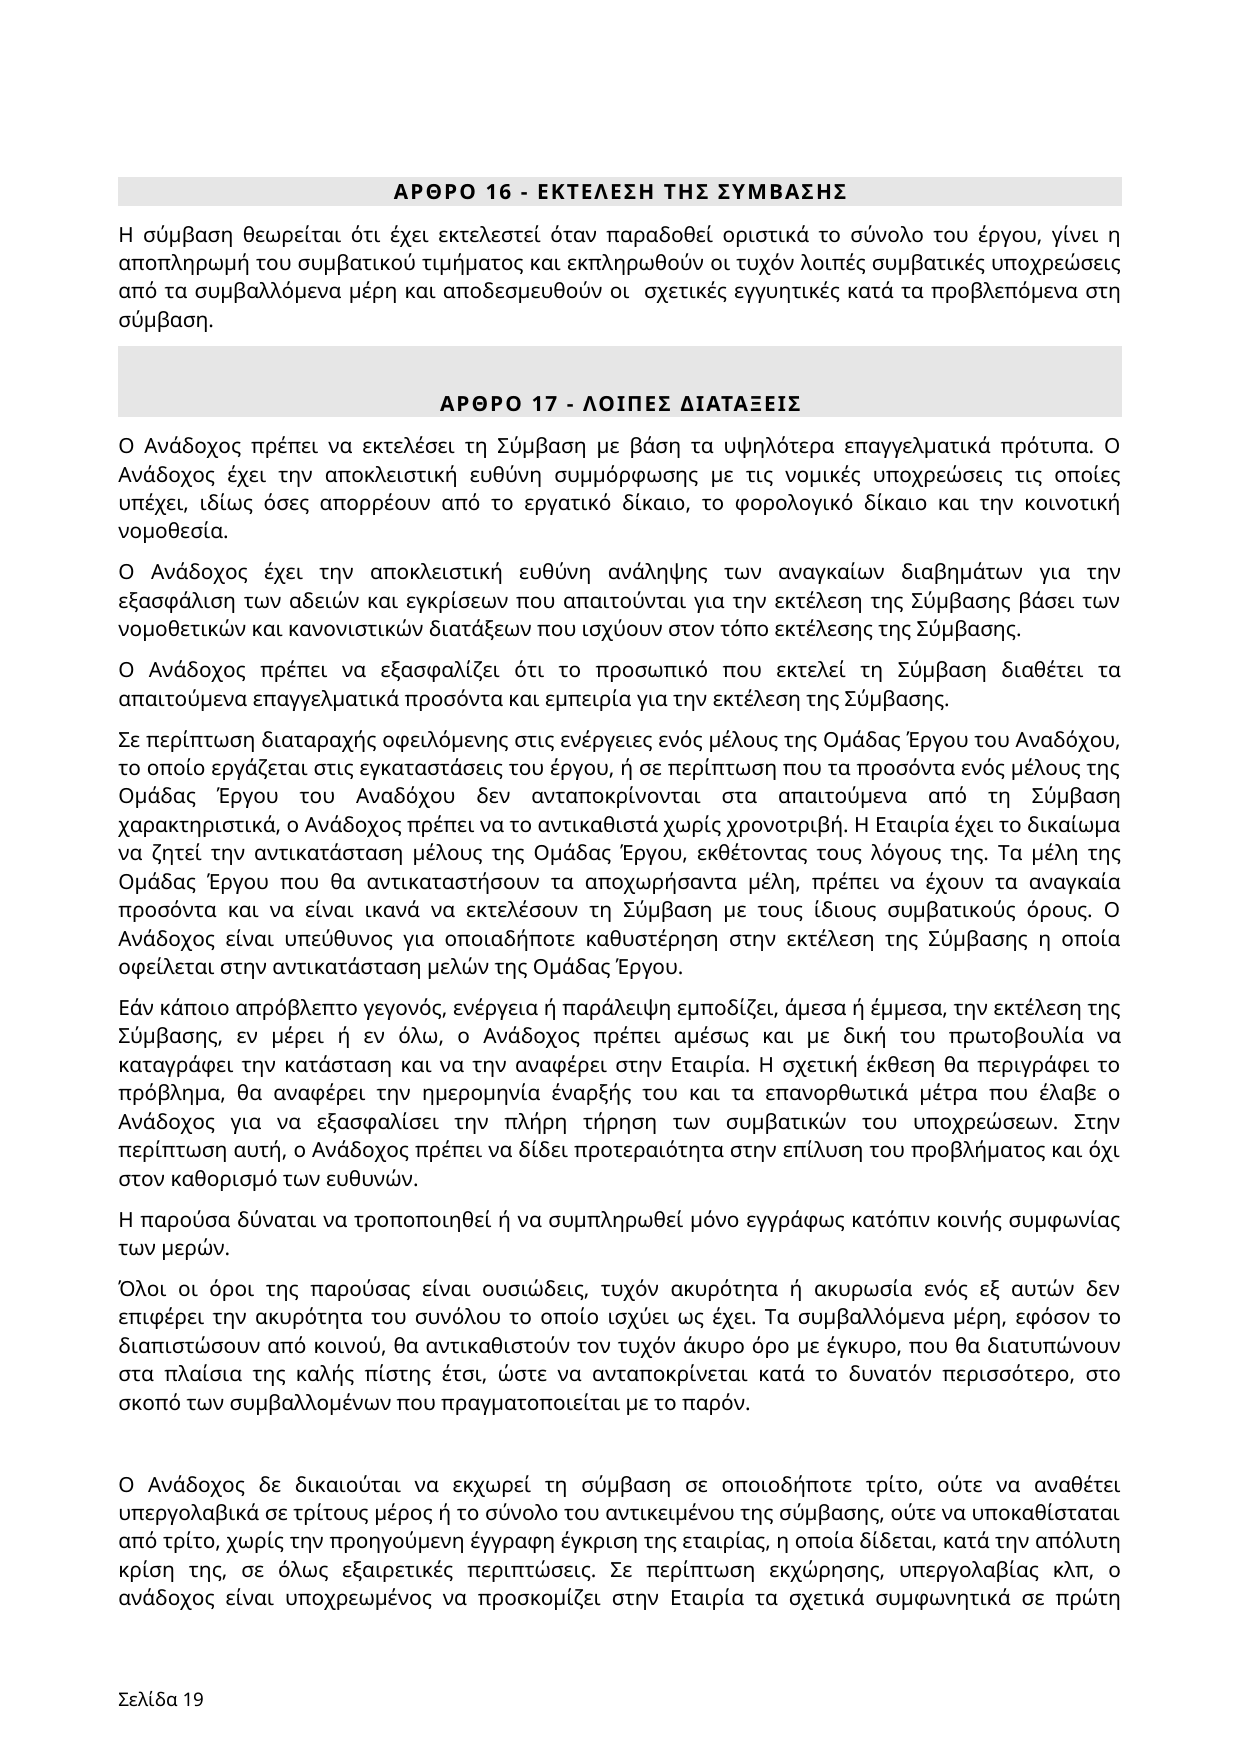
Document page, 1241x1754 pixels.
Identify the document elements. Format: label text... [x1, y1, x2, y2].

text Η παρούσα δύναται να τροποποιηθεί ή να συμπληρωθεί μόνο εγγράφως κατόπιν κοινής συμφωνίας των μερών. [118, 1205, 1122, 1262]
text Ο Ανάδοχος πρέπει να εξασφαλίζει ότι το προσωπικό που εκτελεί τη Σύμβαση διαθέτει τα απαιτούμενα επαγγελματικά προσόντα και εμπειρία για την εκτέλεση της Σύμβασης. [118, 655, 1122, 712]
text Ο Ανάδοχος έχει την αποκλειστική ευθύνη ανάληψης των αναγκαίων διαβημάτων για την εξασφάλιση των αδειών και εγκρίσεων που απαιτούνται για την εκτέλεση της Σύμβασης βάσει των νομοθετικών και κανονιστικών διατάξεων που ισχύουν στον τόπο εκτέλεσης της Σύμβασης. [118, 557, 1122, 643]
text Η σύμβαση θεωρείται ότι έχει εκτελεστεί όταν παραδοθεί οριστικά το σύνολο του έργου, γίνει η αποπληρωμή του συμβατικού τιμήματος και εκπληρωθούν οι τυχόν λοιπές συμβατικές υποχρεώσεις από τα συμβαλλόμενα μέρη και αποδεσμευθούν οι σχετικές εγγυητικές κατά τα προβλεπόμενα στη σύμβαση. [118, 220, 1122, 333]
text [118, 1470, 1122, 1612]
text Ο Ανάδοχος πρέπει να εκτελέσει τη Σύμβαση με βάση τα υψηλότερα επαγγελματικά πρότυπα. Ο Ανάδοχος έχει την αποκλειστική ευθύνη συμμόρφωσης με τις νομικές υποχρεώσεις τις οποίες υπέχει, ιδίως όσες απορρέουν από το εργατικό δίκαιο, το φορολογικό δίκαιο και την κοινοτική νομοθεσία. [118, 431, 1122, 545]
text Εάν κάποιο απρόβλεπτο γεγονός, ενέργεια ή παράλειψη εμποδίζει, άμεσα ή έμμεσα, την εκτέλεση της Σύμβασης, εν μέρει ή εν όλω, ο Ανάδοχος πρέπει αμέσως και με δική του πρωτοβουλία να καταγράφει την κατάσταση και να την αναφέρει στην Εταιρία. Η σχετική έκθεση θα περιγράφει το πρόβλημα, θα αναφέρει την ημερομηνία έναρξής του και τα επανορθωτικά μέτρα που έλαβε ο Ανάδοχος για να εξασφαλίσει την πλήρη τήρηση των συμβατικών του υποχρεώσεων. Στην περίπτωση αυτή, ο Ανάδοχος πρέπει να δίδει προτεραιότητα στην επίλυση του προβλήματος και όχι στον καθορισμό των ευθυνών. [118, 993, 1122, 1192]
subtitle ΑΡΘΡΟ 17 - ΛΟΙΠΕΣ ΔΙΑΤΑΞΕΙΣ [118, 389, 1122, 417]
text Όλοι οι όροι της παρούσας είναι ουσιώδεις, τυχόν ακυρότητα ή ακυρωσία ενός εξ αυτών δεν επιφέρει την ακυρότητα του συνόλου το οποίο ισχύει ως έχει. Τα συμβαλλόμενα μέρη, εφόσον το διαπιστώσουν από κοινού, θα αντικαθιστούν τον τυχόν άκυρο όρο με έγκυρο, που θα διατυπώνουν στα πλαίσια της καλής πίστης έτσι, ώστε να ανταποκρίνεται κατά το δυνατόν περισσότερο, στο σκοπό των συμβαλλομένων που πραγματοποιείται με το παρόν. [118, 1274, 1122, 1416]
subtitle ΑΡΘΡΟ 16 - ΕΚΤΕΛΕΣΗ ΤΗΣ ΣΥΜΒΑΣΗΣ [118, 177, 1122, 206]
text Σε περίπτωση διαταραχής οφειλόμενης στις ενέργειες ενός μέλους της Ομάδας Έργου του Αναδόχου, το οποίο εργάζεται στις εγκαταστάσεις του έργου, ή σε περίπτωση που τα προσόντα ενός μέλους της Ομάδας Έργου του Αναδόχου δεν ανταποκρίνονται στα απαιτούμενα από τη Σύμβαση χαρακτηριστικά, ο Ανάδοχος πρέπει να το αντικαθιστά χωρίς χρονοτριβή. Η Εταιρία έχει το δικαίωμα να ζητεί την αντικατάσταση μέλους της Ομάδας Έργου, εκθέτοντας τους λόγους της. Τα μέλη της Ομάδας Έργου που θα αντικαταστήσουν τα αποχωρήσαντα μέλη, πρέπει να έχουν τα αναγκαία προσόντα και να είναι ικανά να εκτελέσουν τη Σύμβαση με τους ίδιους συμβατικούς όρους. Ο Ανάδοχος είναι υπεύθυνος για οποιαδήποτε καθυστέρηση στην εκτέλεση της Σύμβασης η οποία οφείλεται στην αντικατάσταση μελών της Ομάδας Έργου. [118, 725, 1122, 981]
